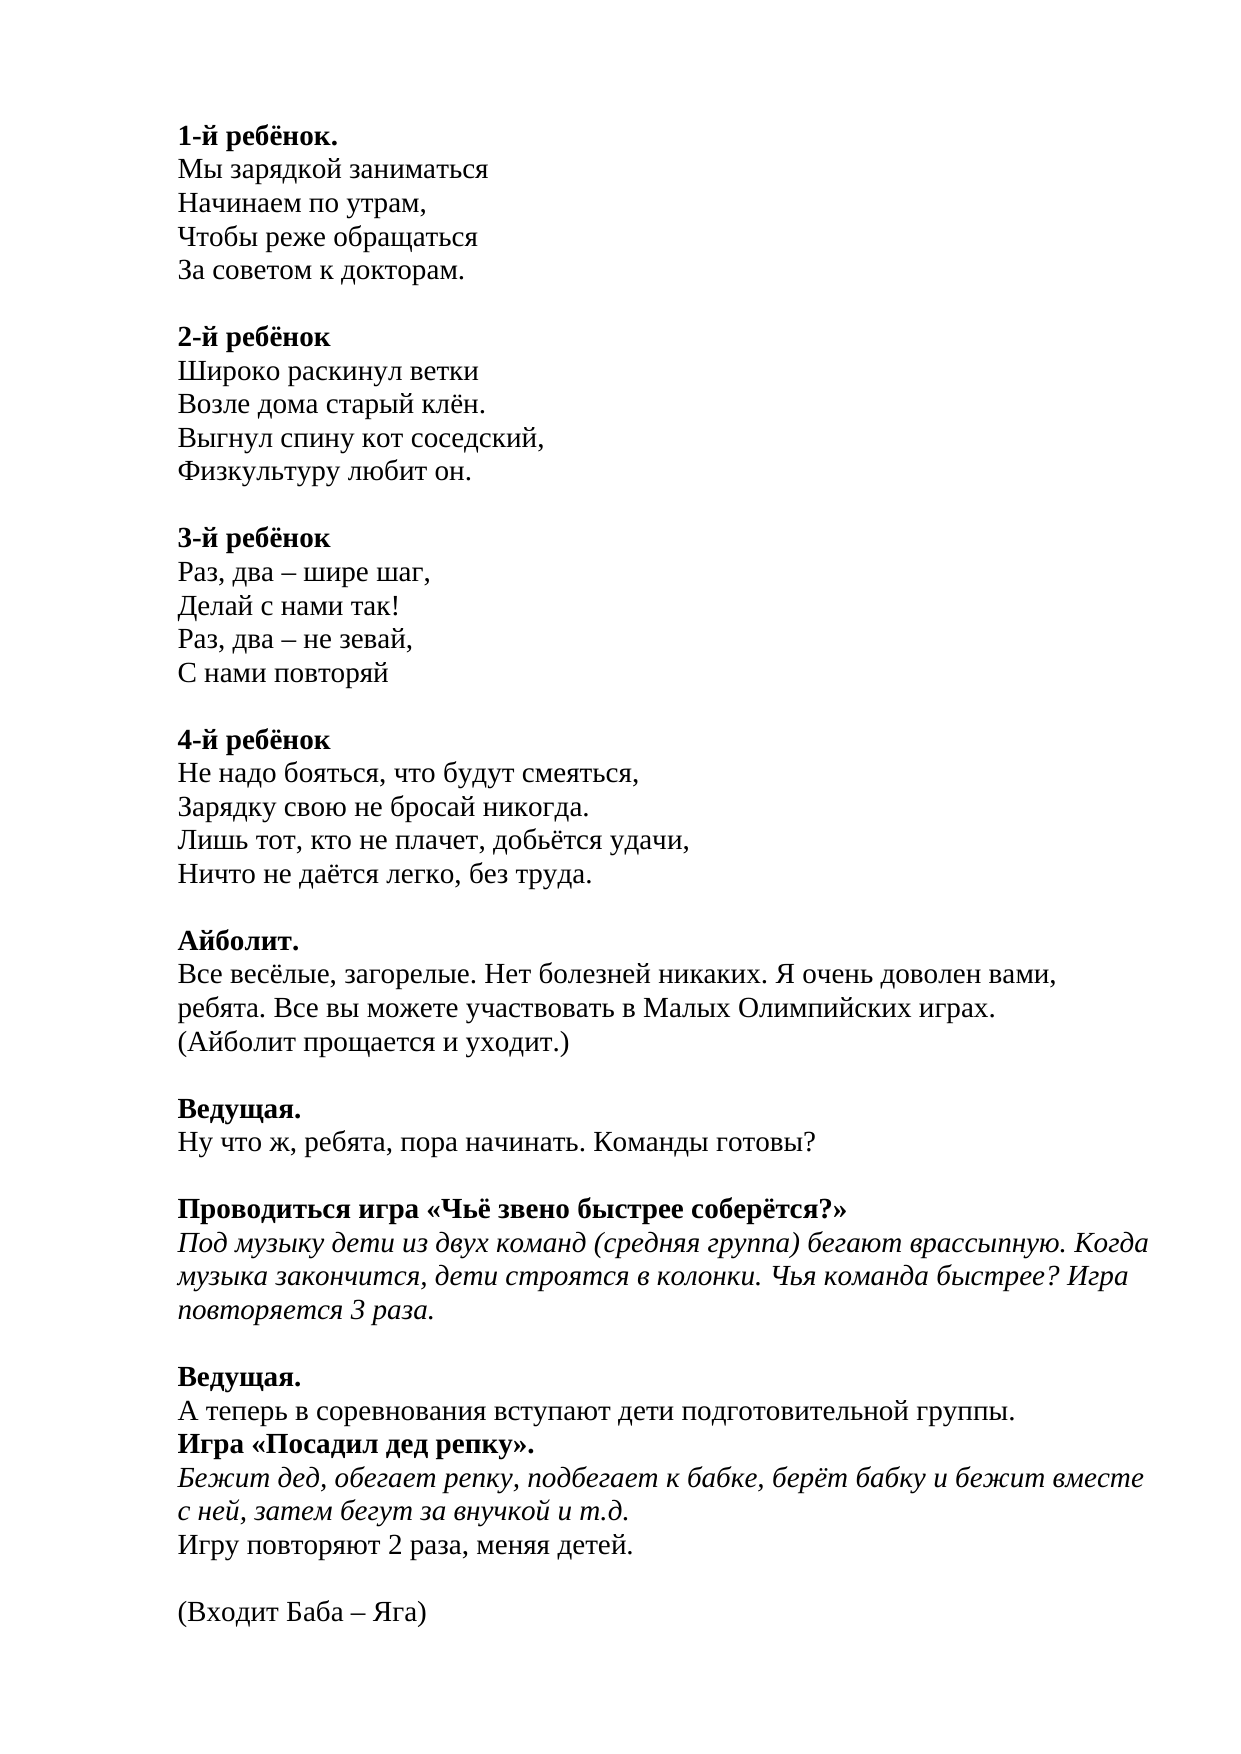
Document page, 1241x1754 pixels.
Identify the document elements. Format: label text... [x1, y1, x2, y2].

text (Айболит прощается и уходит.) [177, 1024, 1152, 1057]
text Возле дома старый клён. [177, 386, 1152, 420]
text (Входит Баба – Яга) [177, 1594, 1152, 1627]
text Раз, два – не зевай, [177, 621, 1152, 655]
text 2-й ребёнок [177, 319, 1152, 353]
text Физкультуру любит он. [177, 453, 1152, 487]
text Проводиться игра «Чьё звено быстрее соберётся?» [177, 1191, 1152, 1225]
text Бежит дед, обегает репку, подбегает к бабке, берёт бабку и бежит вместе с ней, затем бегут за внучкой и т.д. [177, 1460, 1152, 1527]
text Выгнул спину кот соседский, [177, 420, 1152, 453]
text 1-й ребёнок. [177, 118, 1152, 152]
text Игру повторяют 2 раза, меняя детей. [177, 1527, 1152, 1560]
text 4-й ребёнок [177, 722, 1152, 755]
text Ничто не даётся легко, без труда. [177, 856, 1152, 889]
text За советом к докторам. [177, 252, 1152, 286]
text С нами повторяй [177, 655, 1152, 688]
text 3-й ребёнок [177, 521, 1152, 554]
text Широко раскинул ветки [177, 353, 1152, 386]
text Чтобы реже обращаться [177, 219, 1152, 252]
text Айболит. [177, 923, 1152, 957]
text Мы зарядкой заниматься [177, 152, 1152, 185]
text Игра «Посадил дед репку». [177, 1426, 1152, 1460]
text Лишь тот, кто не плачет, добьётся удачи, [177, 822, 1152, 856]
text Под музыку дети из двух команд (средняя группа) бегают врассыпную. Когда музыка закончится, дети строятся в колонки. Чья команда быстрее? Игра повторяется 3 раза. [177, 1225, 1152, 1326]
text А теперь в соревнования вступают дети подготовительной группы. [177, 1393, 1152, 1426]
text Начинаем по утрам, [177, 185, 1152, 219]
text Ведущая. [177, 1359, 1152, 1393]
text Не надо бояться, что будут смеяться, [177, 755, 1152, 789]
text Ведущая. [177, 1091, 1152, 1124]
text Делай с нами так! [177, 588, 1152, 621]
text Зарядку свою не бросай никогда. [177, 789, 1152, 822]
text Раз, два – шире шаг, [177, 554, 1152, 588]
text Все весёлые, загорелые. Нет болезней никаких. Я очень доволен вами, ребята. Все вы можете участвовать в Малых Олимпийских играх. [177, 957, 1152, 1024]
text Ну что ж, ребята, пора начинать. Команды готовы? [177, 1124, 1152, 1158]
